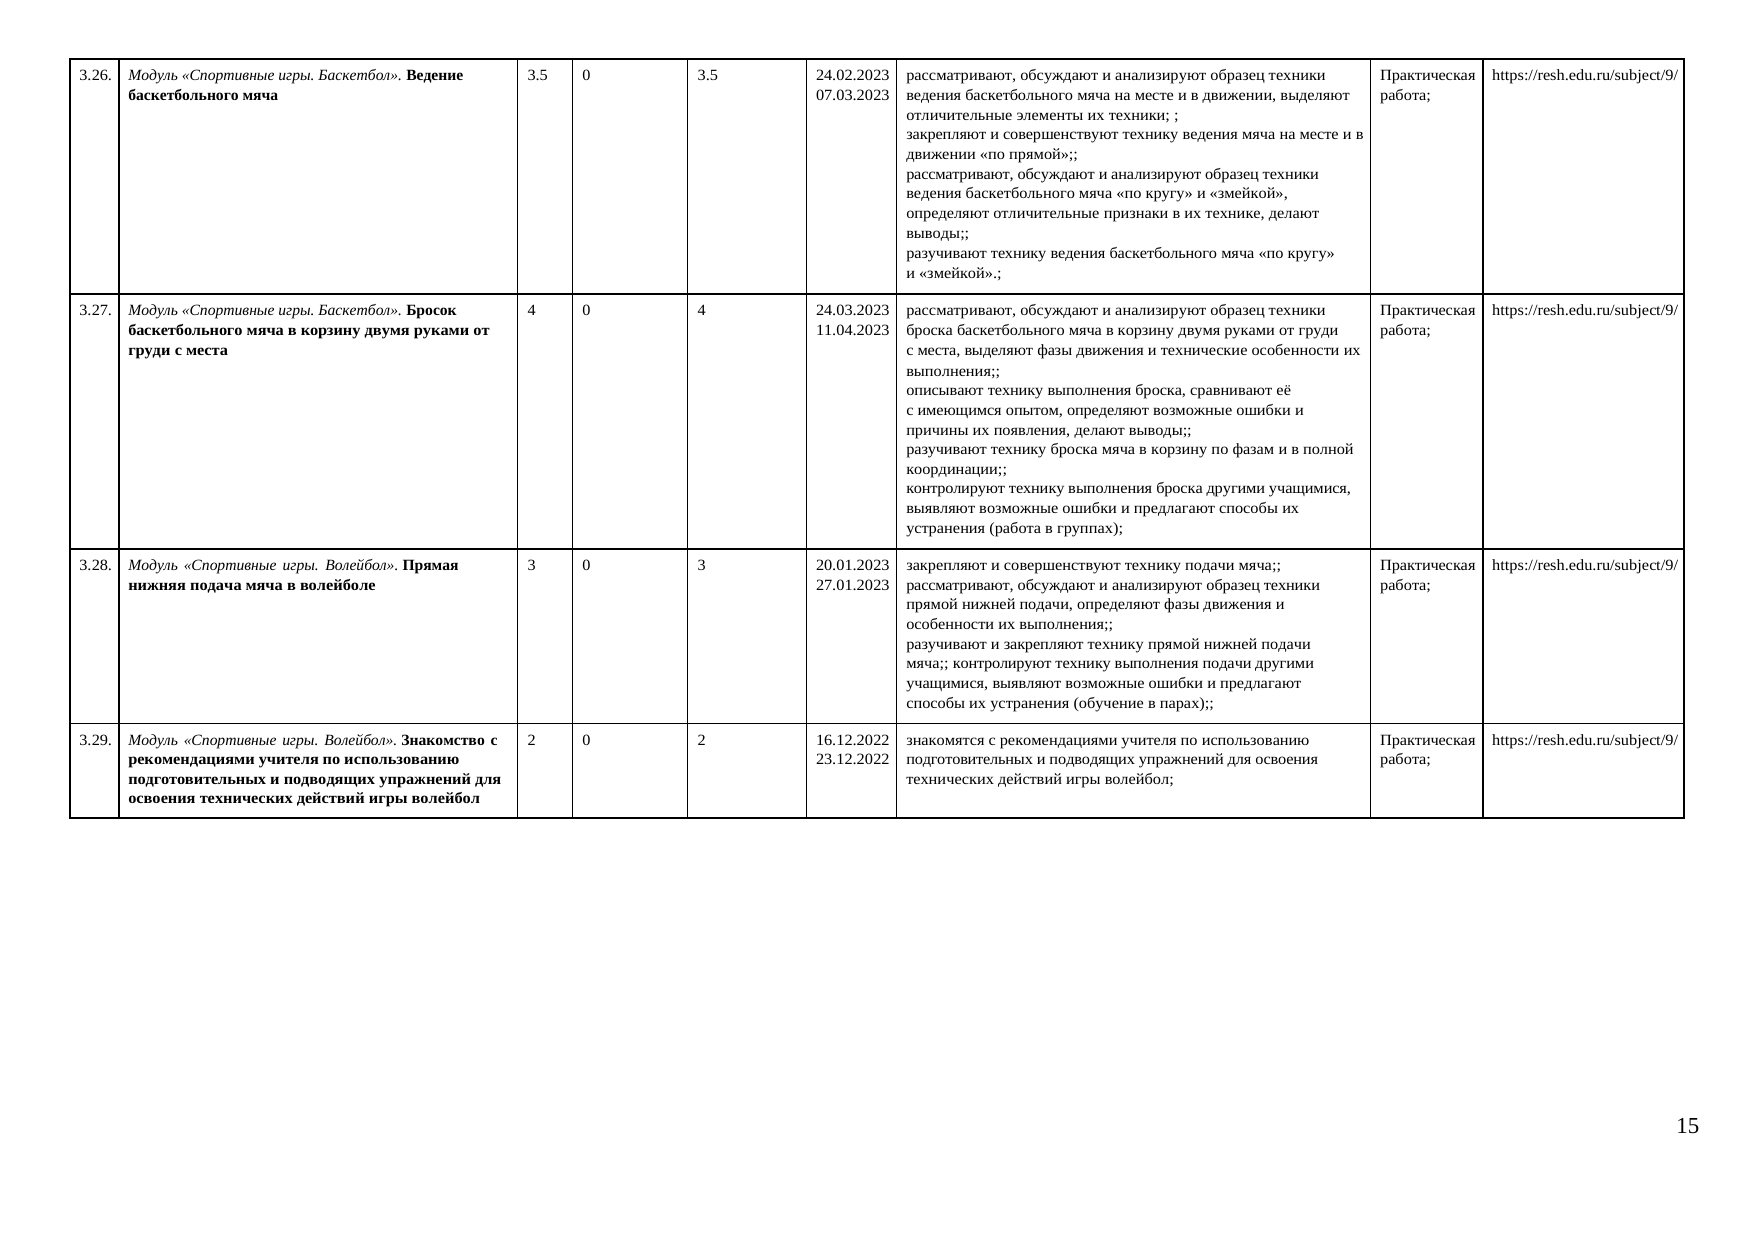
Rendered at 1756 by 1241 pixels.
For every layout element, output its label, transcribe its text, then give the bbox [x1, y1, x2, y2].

table_cell 0 [573, 724, 687, 817]
table_cell Модуль «Спортивные игры. Баскетбол». Бросок баскетбольного мяча в корзину двумя руками от груди с места [120, 295, 517, 548]
table_cell 20.01.2023 27.01.2023 [807, 550, 896, 723]
table_cell закрепляют и совершенствуют технику подачи мяча;; рассматривают, обсуждают и анализируют образец техники прямой нижней подачи, определяют фазы движения и особенности их выполнения;; разучивают и закрепляют технику прямой нижней подачи мяча;; контролируют технику выполнения подачи другими учащимися, выявляют возможные ошибки и предлагают способы их устранения (обучение в парах);; [897, 550, 1370, 723]
table_cell 0 [573, 295, 687, 548]
table_header 24.02.2023 07.03.2023 [807, 60, 896, 293]
table_cell https://resh.edu.ru/subject/9/ [1484, 550, 1683, 723]
table_header 3.5 [518, 60, 572, 293]
table_cell 3 [518, 550, 572, 723]
table_cell 4 [518, 295, 572, 548]
table_cell 3.29. [71, 724, 118, 817]
table_cell 3 [688, 550, 806, 723]
table_cell Практическая работа; [1371, 724, 1482, 817]
table_cell Модуль «Спортивные игры. Волейбол». Прямая нижняя подача мяча в волейболе [120, 550, 517, 723]
table_cell 3.27. [71, 295, 118, 548]
table_cell 2 [688, 724, 806, 817]
table_cell Практическая работа; [1371, 550, 1482, 723]
table_cell 16.12.2022 23.12.2022 [807, 724, 896, 817]
table_cell 24.03.2023 11.04.2023 [807, 295, 896, 548]
table_cell знакомятся с рекомендациями учителя по использованию подготовительных и подводящих упражнений для освоения технических действий игры волейбол; [897, 724, 1370, 817]
table_cell 0 [573, 550, 687, 723]
table_header Модуль «Спортивные игры. Баскетбол». Ведение баскетбольного мяча [120, 60, 517, 293]
table_cell https://resh.edu.ru/subject/9/ [1484, 724, 1683, 817]
table_cell 2 [518, 724, 572, 817]
table_cell Практическая работа; [1371, 295, 1482, 548]
table_cell https://resh.edu.ru/subject/9/ [1484, 295, 1683, 548]
table_header 0 [573, 60, 687, 293]
table_header Практическая работа; [1371, 60, 1482, 293]
table_header https://resh.edu.ru/subject/9/ [1484, 60, 1683, 293]
table_header 3.5 [688, 60, 806, 293]
table_cell 4 [688, 295, 806, 548]
table_cell рассматривают, обсуждают и анализируют образец техники броска баскетбольного мяча в корзину двумя руками от груди с места, выделяют фазы движения и технические особенности их выполнения;; описывают технику выполнения броска, сравнивают её с имеющимся опытом, определяют возможные ошибки и причины их появления, делают выводы;; разучивают технику броска мяча в корзину по фазам и в полной координации;; контролируют технику выполнения броска другими учащимися, выявляют возможные ошибки и предлагают способы их устранения (работа в группах); [897, 295, 1370, 548]
table_cell Модуль «Спортивные игры. Волейбол». Знакомство с рекомендациями учителя по использованию подготовительных и подводящих упражнений для освоения технических действий игры волейбол [120, 724, 517, 817]
table_cell 3.28. [71, 550, 118, 723]
table_header рассматривают, обсуждают и анализируют образец техники ведения баскетбольного мяча на месте и в движении, выделяют отличительные элементы их техники; ; закрепляют и совершенствуют технику ведения мяча на месте и в движении «по прямой»;; рассматривают, обсуждают и анализируют образец техники ведения баскетбольного мяча «по кругу» и «змейкой», определяют отличительные признаки в их технике, делают выводы;; разучивают технику ведения баскетбольного мяча «по кругу» и «змейкой».; [897, 60, 1370, 293]
table_header 3.26. [71, 60, 118, 293]
